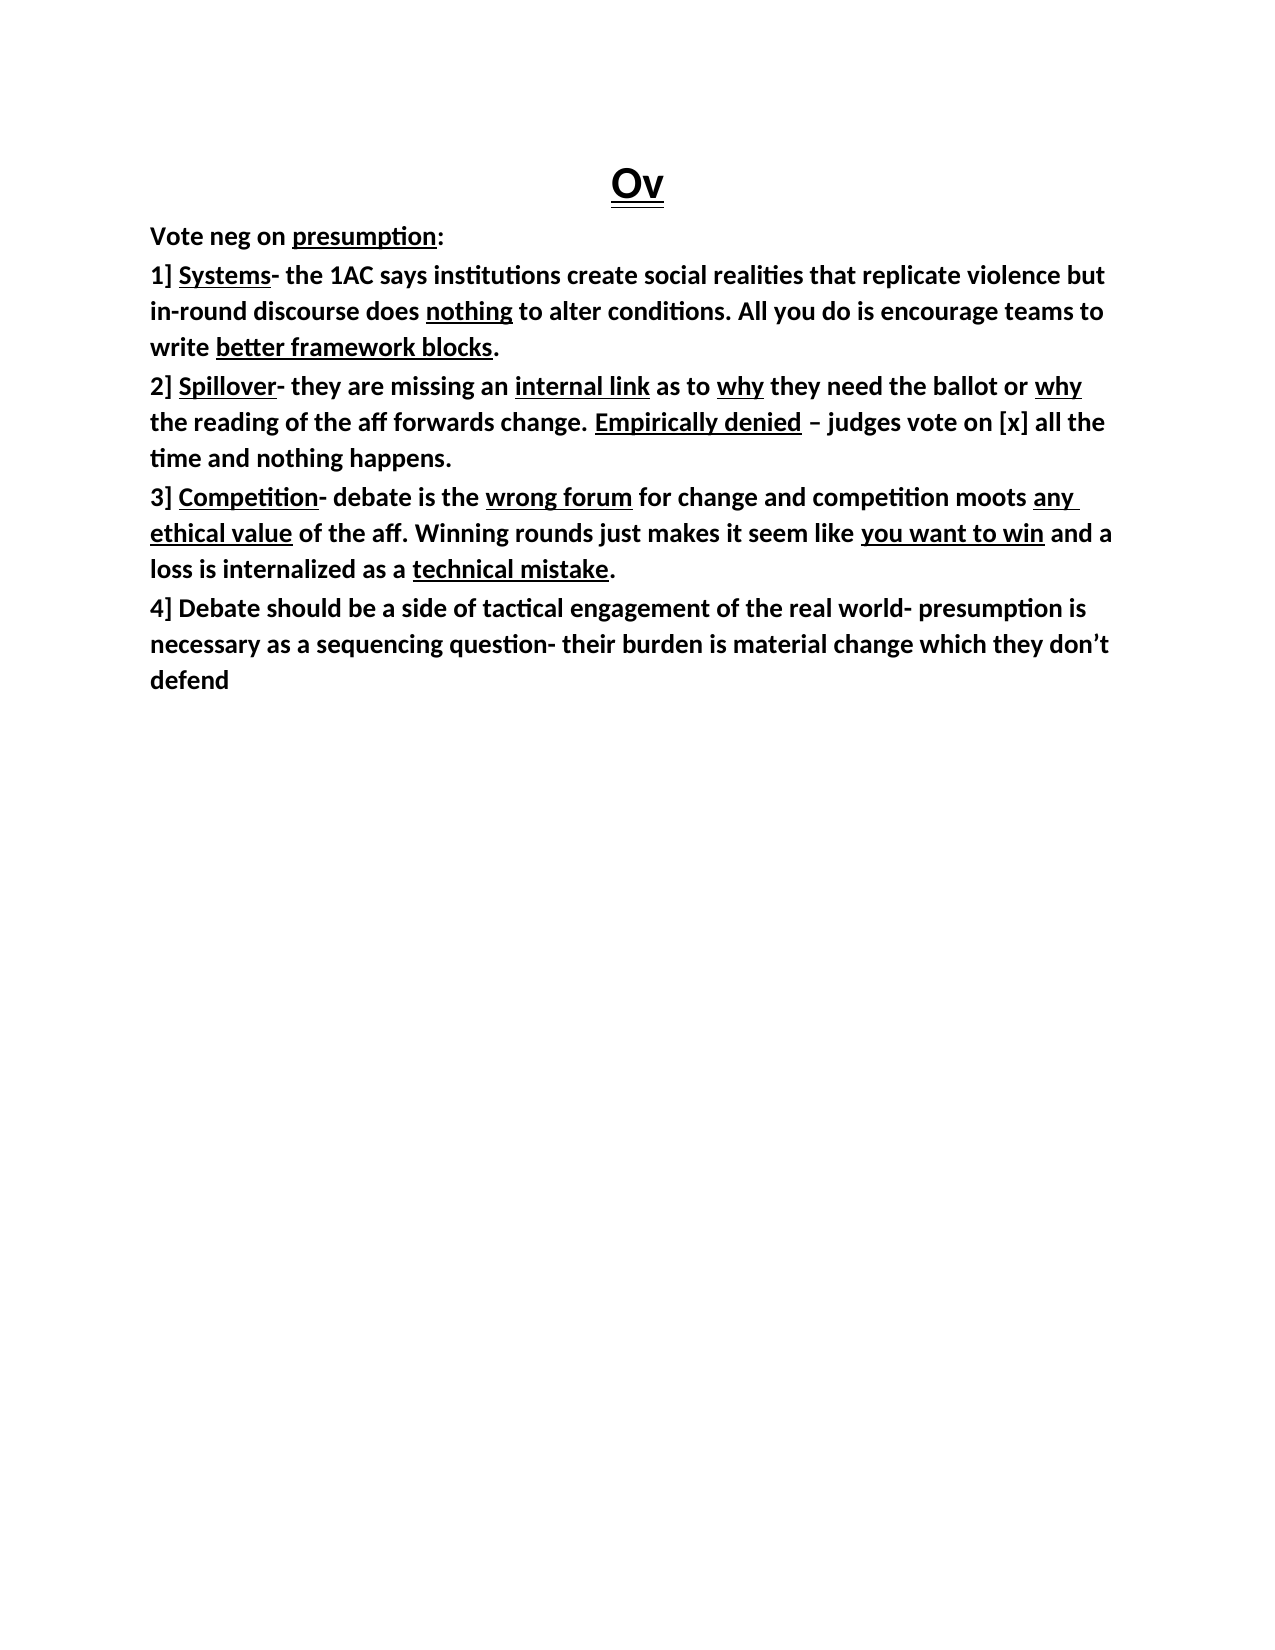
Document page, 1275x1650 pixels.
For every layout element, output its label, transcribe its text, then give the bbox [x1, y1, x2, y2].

subtitle 1] Systems- the 1AC says institutions create social realities that replicate violence but in-round discourse does nothing to alter conditions. All you do is encourage teams to write better framework blocks. [150, 258, 1125, 363]
subtitle 2] Spillover- they are missing an internal link as to why they need the ballot or why the reading of the aff forwards change. Empirically denied – judges vote on [x] all the time and nothing happens. [150, 369, 1125, 474]
subtitle Ov [150, 154, 1125, 210]
subtitle 3] Competition- debate is the wrong forum for change and competition moots any ethical value of the aff. Winning rounds just makes it seem like you want to win and a loss is internalized as a technical mistake. [150, 481, 1125, 585]
subtitle 4] Debate should be a side of tactical engagement of the real world- presumption is necessary as a sequencing question- their burden is material change which they don’t defend [150, 592, 1125, 696]
subtitle Vote neg on presumption: [150, 219, 1125, 252]
